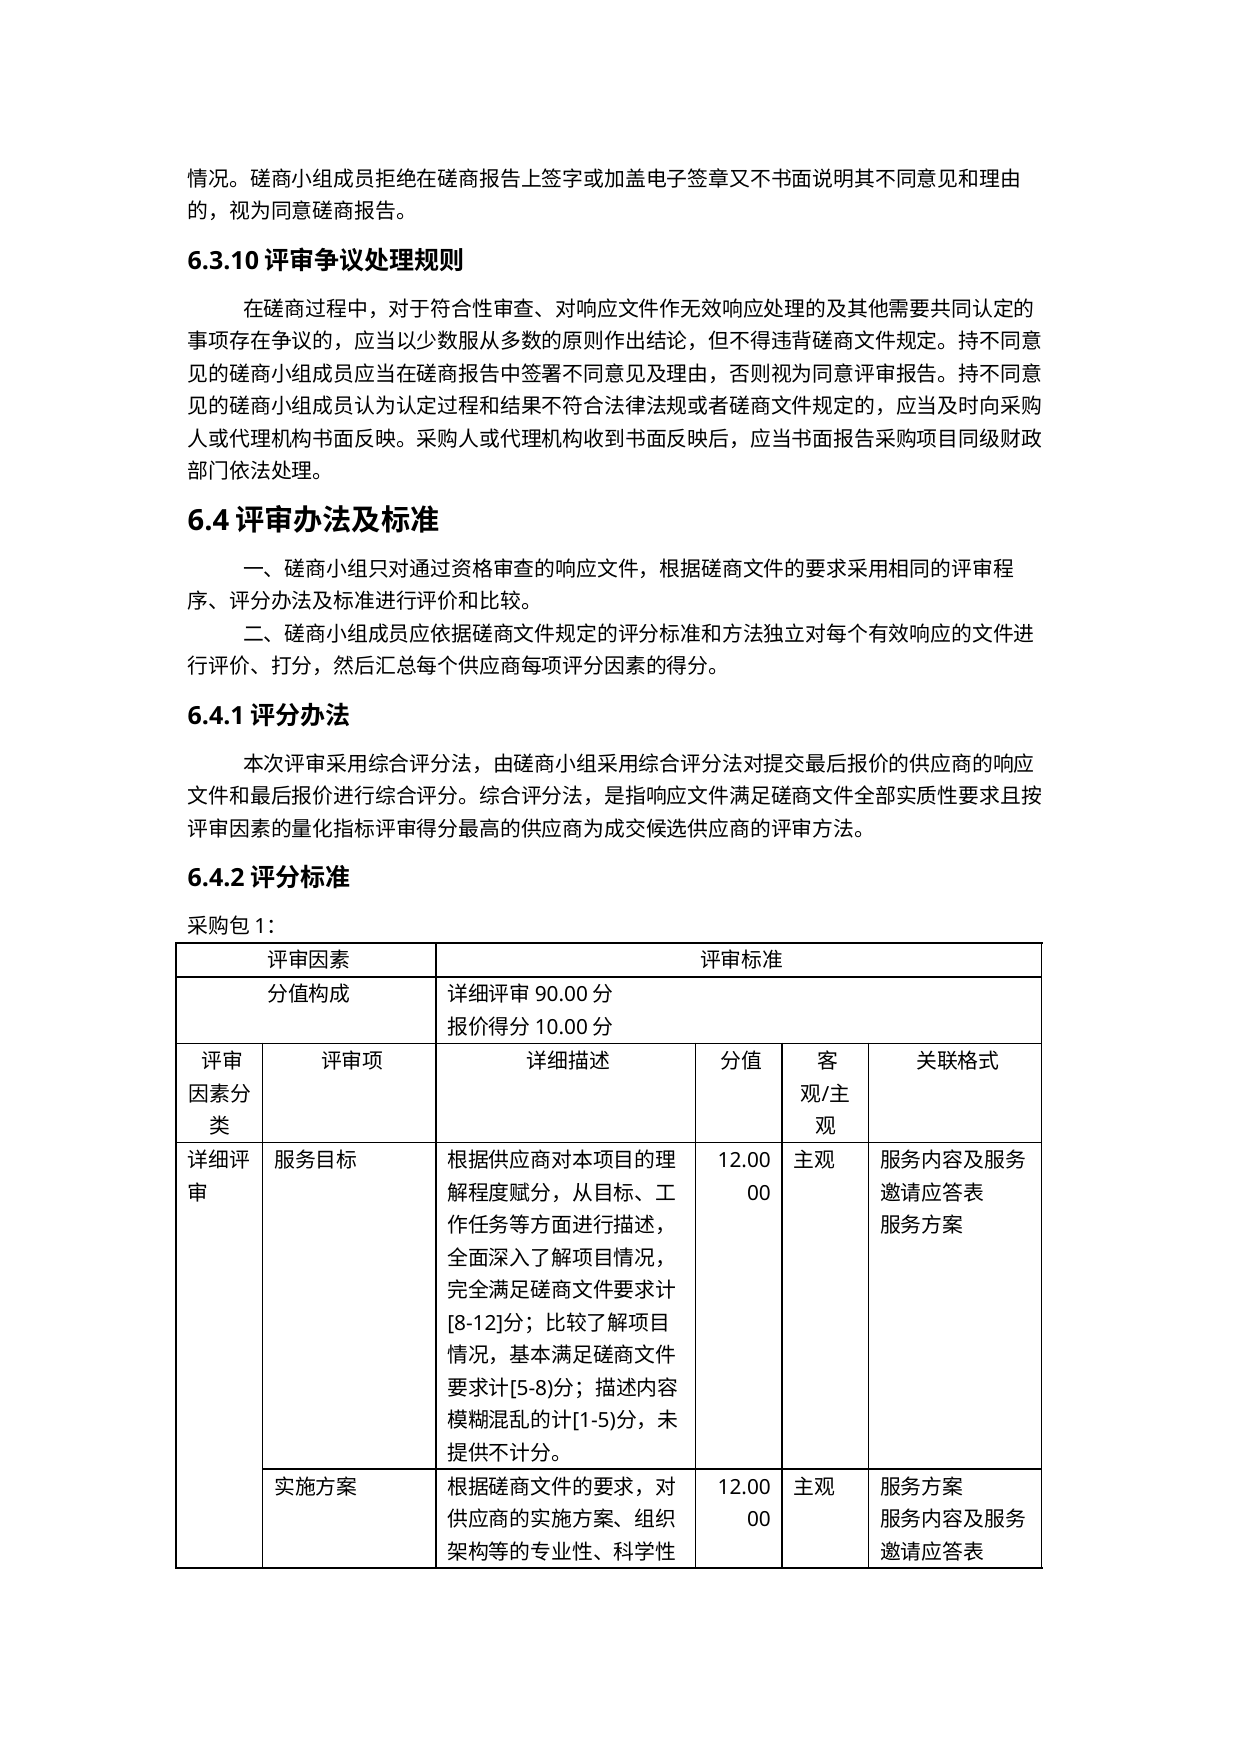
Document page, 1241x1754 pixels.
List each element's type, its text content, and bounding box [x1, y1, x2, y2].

table_cell 详细描述 [437, 1044, 695, 1142]
text 一、磋商小组只对通过资格审查的响应文件，根据磋商文件的要求采用相同的评审程序、评分办法及标准进行评价和比较。 [187, 552, 1053, 617]
table_cell 12.0000 [696, 1470, 781, 1567]
table_cell 客观/主观 [783, 1044, 868, 1142]
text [187, 162, 1053, 227]
table_header 评审标准 [437, 944, 1041, 976]
table_header 评审因素 [177, 944, 435, 976]
table_cell 详细评审 [177, 1143, 262, 1567]
text 本次评审采用综合评分法，由磋商小组采用综合评分法对提交最后报价的供应商的响应文件和最后报价进行综合评分。综合评分法，是指响应文件满足磋商文件全部实质性要求且按评审因素的量化指标评审得分最高的供应商为成交候选供应商的评审方法。 [187, 747, 1053, 844]
text 采购包1： [187, 909, 1053, 942]
table_cell 根据供应商对本项目的理解程度赋分，从目标、工作任务等方面进行描述，全面深入了解项目情况，完全满足磋商文件要求计[8-12]分；比较了解项目情况，基本满足磋商文件要求计[5-8)分；描述内容模糊混乱的计[1-5)分，未提供不计分。 [437, 1143, 695, 1468]
table_cell 评审项 [263, 1044, 435, 1142]
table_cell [437, 1470, 695, 1567]
table_cell 服务方案 服务内容及服务邀请应答表 [869, 1470, 1041, 1567]
table_cell 主观 [783, 1143, 868, 1468]
table_cell 分值构成 [177, 978, 435, 1043]
table_cell 服务目标 [263, 1143, 435, 1468]
table_cell 12.0000 [696, 1143, 781, 1468]
table_cell 关联格式 [869, 1044, 1041, 1142]
text 6.4.2评分标准 [187, 844, 1053, 909]
table_cell 服务内容及服务邀请应答表 服务方案 [869, 1143, 1041, 1468]
text 在磋商过程中，对于符合性审查、对响应文件作无效响应处理的及其他需要共同认定的事项存在争议的，应当以少数服从多数的原则作出结论，但不得违背磋商文件规定。持不同意见的磋商小组成员应当在磋商报告中签署不同意见及理由，否则视为同意评审报告。持不同意见的磋商小组成员认为认定过程和结果不符合法律法规或者磋商文件规定的，应当及时向采购人或代理机构书面反映。采购人或代理机构收到书面反映后，应当书面报告采购项目同级财政部门依法处理。 [187, 292, 1053, 487]
table_cell 评审因素分类 [177, 1044, 262, 1142]
table_cell 分值 [696, 1044, 781, 1142]
text 6.3.10评审争议处理规则 [187, 227, 1053, 292]
table_cell 主观 [783, 1470, 868, 1567]
text 6.4评审办法及标准 [187, 487, 1053, 552]
table_cell 详细评审90.00分 报价得分10.00分 [437, 978, 1041, 1043]
text 6.4.1评分办法 [187, 682, 1053, 747]
table_cell 实施方案 [263, 1470, 435, 1567]
text 二、磋商小组成员应依据磋商文件规定的评分标准和方法独立对每个有效响应的文件进行评价、打分，然后汇总每个供应商每项评分因素的得分。 [187, 617, 1053, 682]
